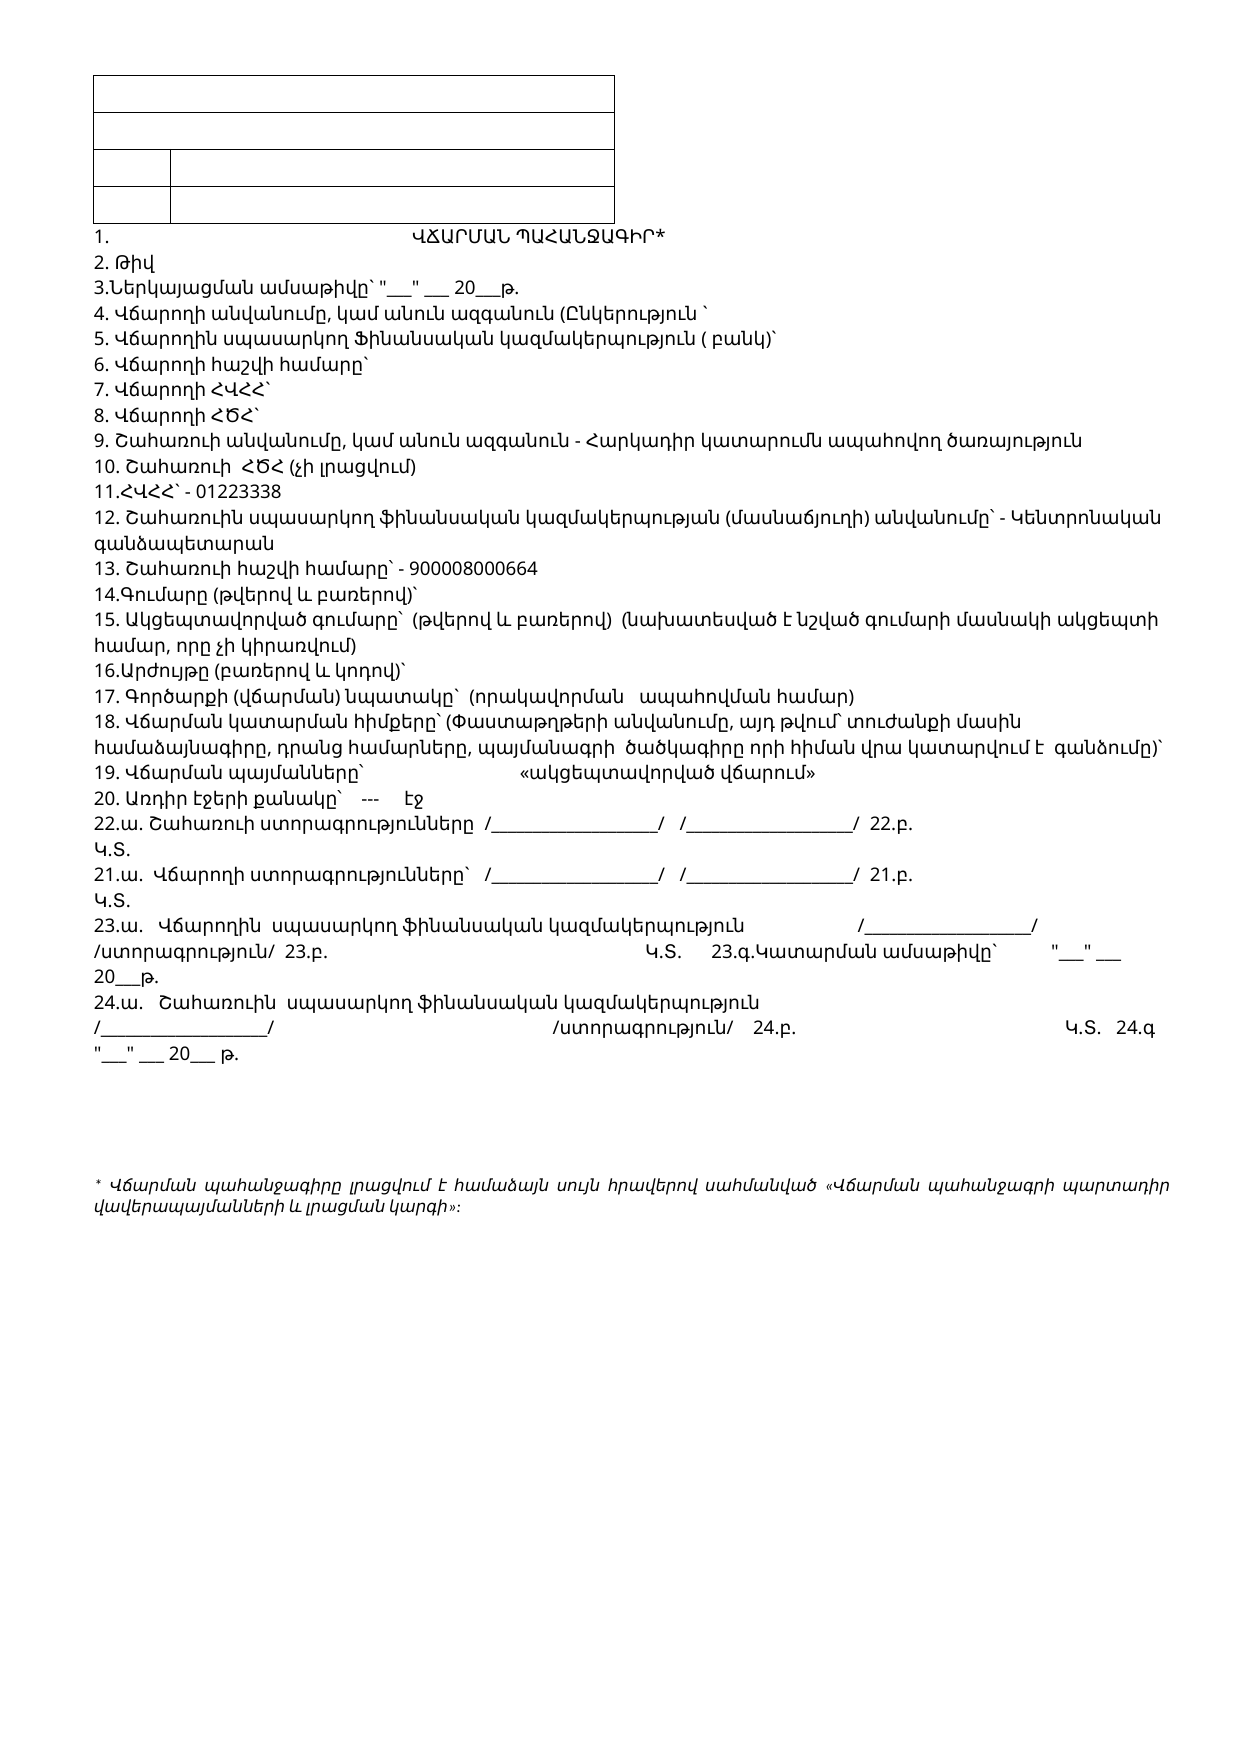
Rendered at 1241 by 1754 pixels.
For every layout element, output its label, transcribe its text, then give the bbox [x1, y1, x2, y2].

text * Վճարման պահանջագիրը լրացվում է համաձայն սույն հրավերով սահմանված «Վճարման պահանջագրի պարտադիր վավերապայմանների և լրացման կարգի»: [94, 1176, 1171, 1216]
